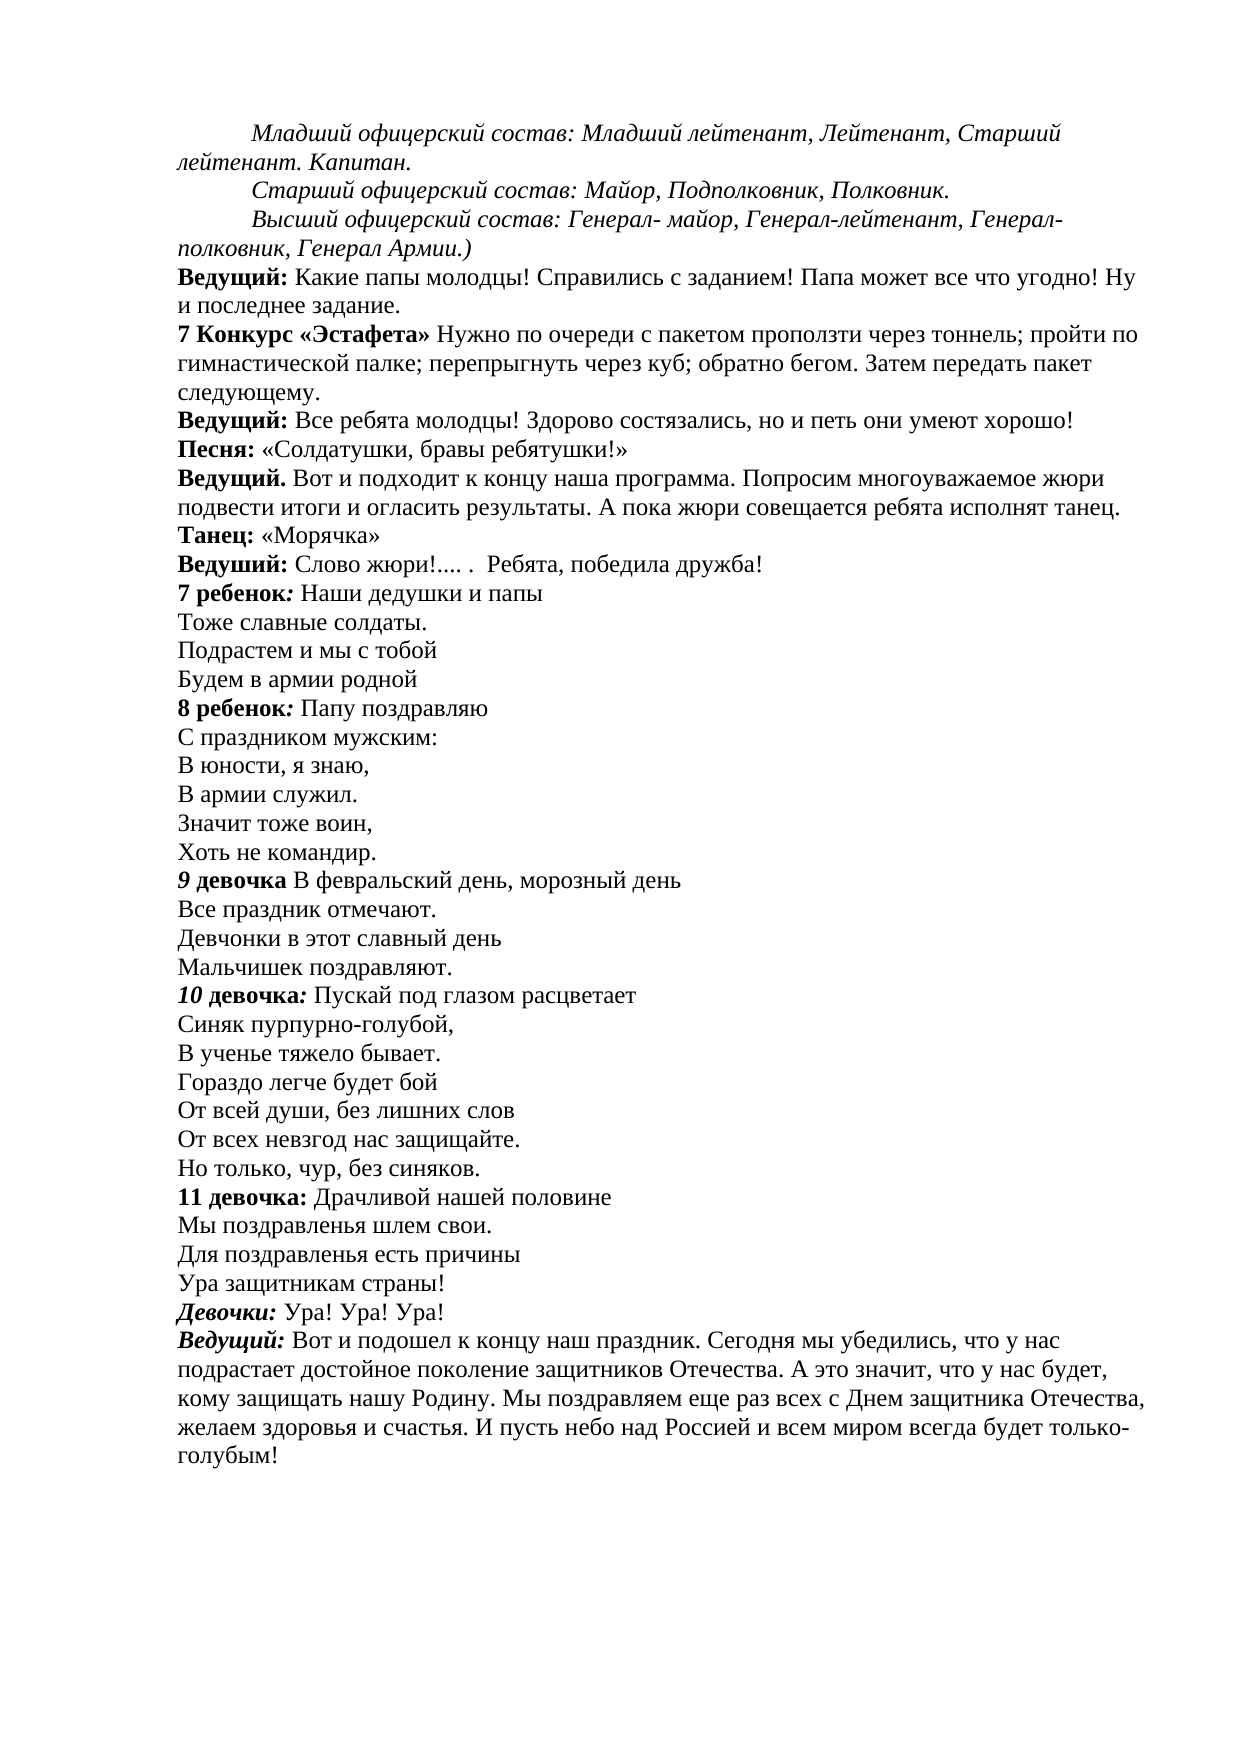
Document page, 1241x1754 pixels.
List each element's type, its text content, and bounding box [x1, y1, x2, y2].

text Значит тоже воин, [177, 808, 1152, 837]
text Мы поздравленья шлем свои. [177, 1211, 1152, 1239]
text Мальчишек поздравляют. [177, 952, 1152, 981]
text Высший офицерский состав: Генерал- майор, Генерал-лейтенант, Генерал-полковник, Генерал Армии.) [177, 204, 1152, 262]
text Но только, чур, без синяков. [177, 1153, 1152, 1182]
text Ведущий: Вот и подошел к концу наш праздник. Сегодня мы убедились, что у нас подрастает достойное поколение защитников Отечества. А это значит, что у нас будет, кому защищать нашу Родину. Мы поздравляем еще раз всех с Днем защитника Отечества, желаем здоровья и счастья. И пусть небо над Россией и всем миром всегда будет только-голубым! [177, 1326, 1152, 1469]
text В юности, я знаю, [177, 751, 1152, 779]
text Хоть не командир. [177, 837, 1152, 866]
text Младший офицерский состав: Младший лейтенант, Лейтенант, Старший лейтенант. Капитан. [177, 118, 1152, 176]
text Подрастем и мы с тобой [177, 636, 1152, 664]
text 11 девочка: Драчливой нашей половине [177, 1182, 1152, 1211]
text 9 девочка В февральский день, морозный день [177, 866, 1152, 894]
text 7 ребенок: Наши дедушки и папы [177, 578, 1152, 607]
text Ведуший: Слово жюри!.... . Ребята, победила дружба! [177, 549, 1152, 578]
text Ведущий: Какие папы молодцы! Справились с заданием! Папа может все что угодно! Ну и последнее задание. [177, 262, 1152, 319]
text От всех невзгод нас защищайте. [177, 1124, 1152, 1153]
text Ведущий. Вот и подходит к концу наша программа. Попросим многоуважаемое жюри подвести итоги и огласить результаты. А пока жюри совещается ребята исполнят танец. [177, 463, 1152, 521]
text Тоже славные солдаты. [177, 607, 1152, 636]
text Песня: «Солдатушки, бравы ребятушки!» [177, 434, 1152, 463]
text Гораздо легче будет бой [177, 1067, 1152, 1096]
text Девочки: Ура! Ура! Ура! [177, 1297, 1152, 1326]
text Танец: «Морячка» [177, 521, 1152, 549]
text Для поздравленья есть причины [177, 1239, 1152, 1268]
text С праздником мужским: [177, 722, 1152, 751]
text Все праздник отмечают. [177, 894, 1152, 923]
text Ура защитникам страны! [177, 1268, 1152, 1297]
text Девчонки в этот славный день [177, 923, 1152, 952]
text Старший офицерский состав: Майор, Подполковник, Полковник. [177, 176, 1152, 204]
text 7 Конкурс «Эстафета» Нужно по очереди с пакетом проползти через тоннель; пройти по гимнастической палке; перепрыгнуть через куб; обратно бегом. Затем передать пакет следующему. [177, 319, 1152, 406]
text Ведущий: Все ребята молодцы! Здорово состязались, но и петь они умеют хорошо! [177, 406, 1152, 434]
text Синяк пурпурно-голубой, [177, 1009, 1152, 1038]
text В ученье тяжело бывает. [177, 1038, 1152, 1067]
text 8 ребенок: Папу поздравляю [177, 693, 1152, 722]
text От всей души, без лишних слов [177, 1096, 1152, 1124]
text В армии служил. [177, 779, 1152, 808]
text 10 девочка: Пускай под глазом расцветает [177, 981, 1152, 1009]
text Будем в армии родной [177, 664, 1152, 693]
